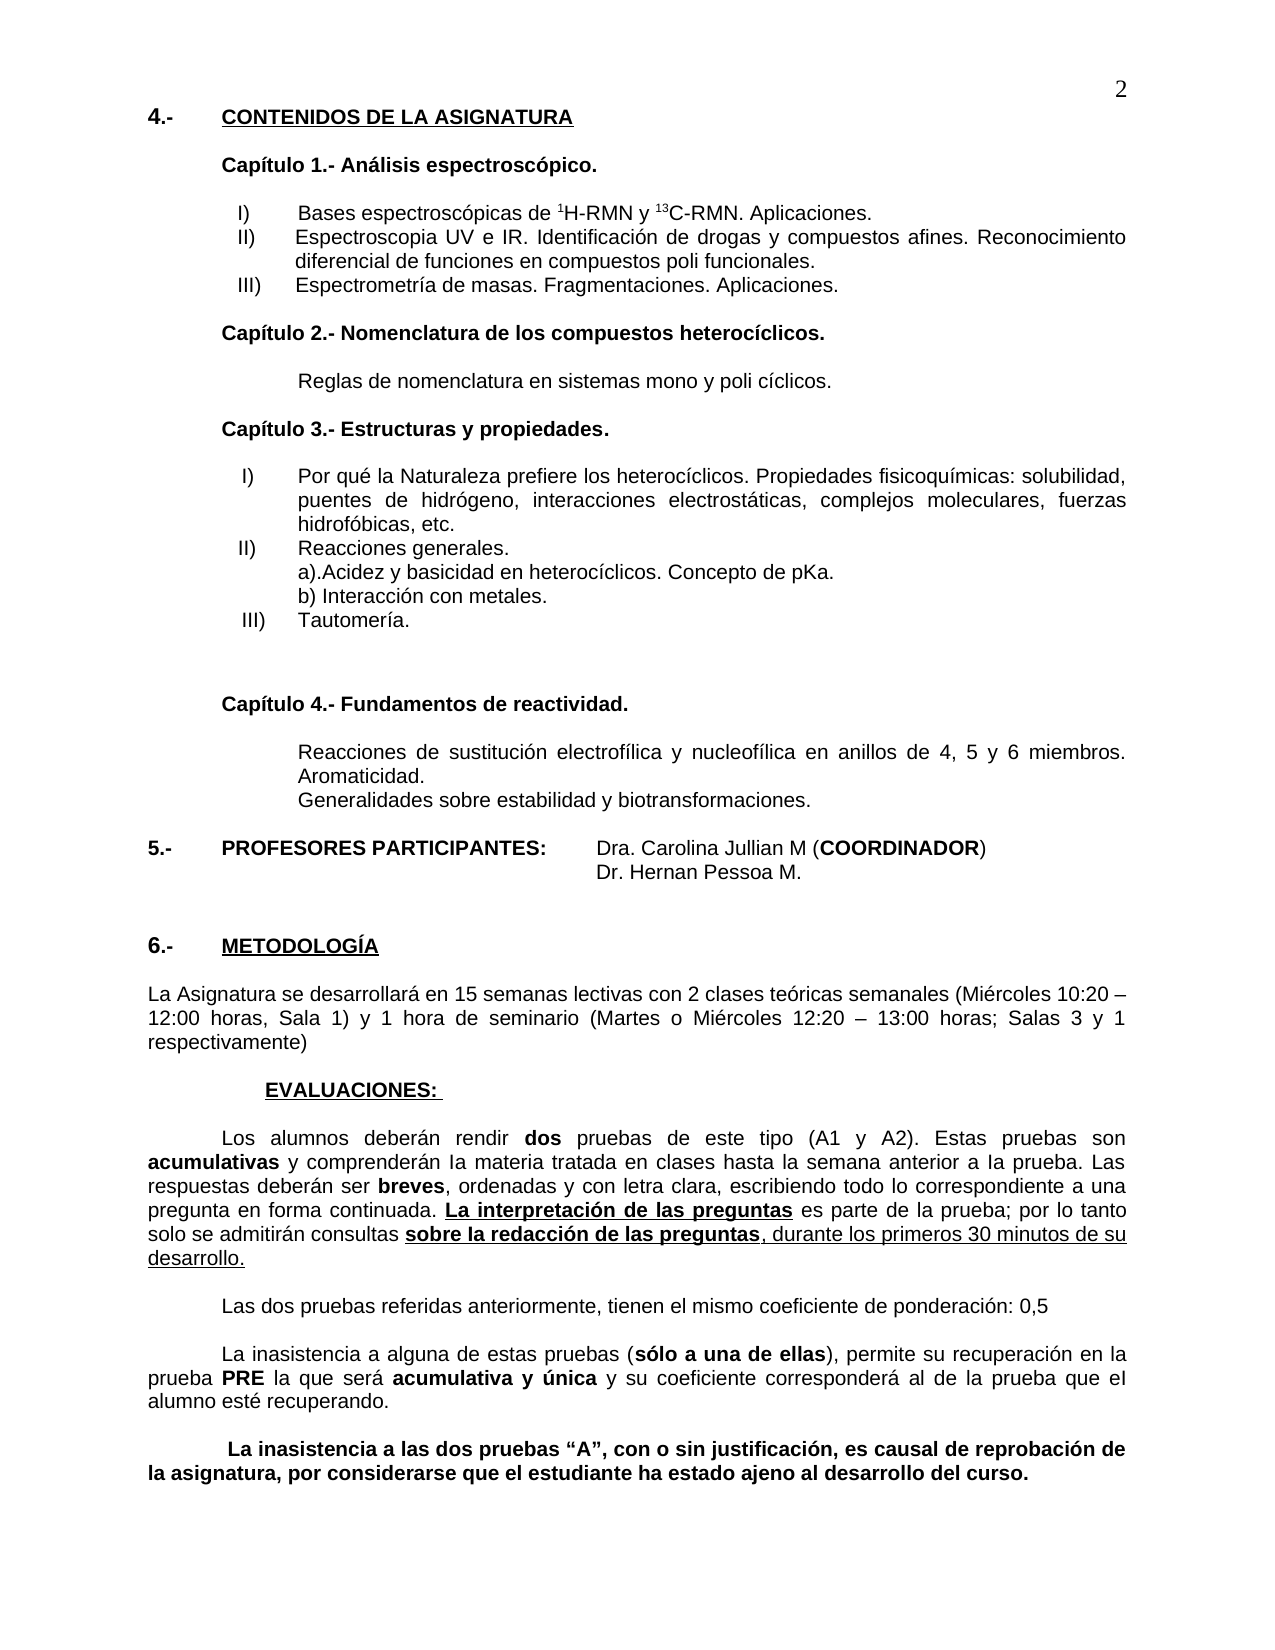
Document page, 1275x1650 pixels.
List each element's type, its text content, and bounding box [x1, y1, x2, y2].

text La inasistencia a las dos pruebas “A”, con o sin justificación, es causal de reprobación de la asignatura, por considerarse que el estudiante ha estado ajeno al desarrollo del curso. [148, 1437, 1127, 1485]
text Reacciones de sustitución electrofílica y nucleofílica en anillos de 4, 5 y 6 miembros. Aromaticidad. [298, 740, 1127, 788]
text Capítulo 4.- Fundamentos de reactividad. [221, 692, 1127, 716]
list La inasistencia a alguna de estas pruebas (sólo a una de ellas), permite su recuperación en la prueba PRE la que será acumulativa y única y su coeficiente corresponderá al de la prueba que eI alumno esté recuperando. [148, 1341, 1127, 1413]
text II) Espectroscopia UV e IR. Identificación de drogas y compuestos afines. Reconocimiento diferencial de funciones en compuestos poli funcionales. [237, 225, 1127, 273]
text III) Tautomería. [241, 608, 1127, 632]
text Capítulo 1.- Análisis espectroscópico. [148, 153, 1127, 177]
text La Asignatura se desarrollará en 15 semanas lectivas con 2 clases teóricas semanales (Miércoles 10:20 – 12:00 horas, Sala 1) y 1 hora de seminario (Martes o Miércoles 12:20 – 13:00 horas; Salas 3 y 1 respectivamente) [148, 982, 1127, 1054]
text Reglas de nomenclatura en sistemas mono y poli cíclicos. [298, 368, 1127, 392]
list Las dos pruebas referidas anteriormente, tienen el mismo coeficiente de ponderación: 0,5 [148, 1293, 1127, 1317]
text 6.- METODOLOGÍA [148, 932, 1127, 958]
text 4.- CONTENIDOS DE LA ASIGNATURA [148, 103, 1127, 129]
text 5.- PROFESORES PARTICIPANTES: Dra. Carolina Jullian M (COORDINADOR) [148, 836, 1127, 860]
text III) Espectrometría de masas. Fragmentaciones. Aplicaciones. [237, 273, 1127, 297]
list Los alumnos deberán rendir dos pruebas de este tipo (A1 y A2). Estas pruebas son acumulativas y comprenderán Ia materia tratada en clases hasta la semana anterior a Ia prueba. Las respuestas deberán ser breves, ordenadas y con letra clara, escribiendo todo lo correspondiente a una pregunta en forma continuada. La interpretación de las preguntas es parte de la prueba; por lo tanto solo se admitirán consultas sobre Ia redacción de las preguntas, durante los primeros 30 minutos de su desarrollo. [148, 1126, 1127, 1269]
text EVALUACIONES: [148, 1078, 1127, 1102]
text b) Interacción con metales. [298, 584, 1127, 608]
text a).Acidez y basicidad en heterocíclicos. Concepto de pKa. [298, 560, 1127, 584]
text Generalidades sobre estabilidad y biotransformaciones. [298, 788, 1127, 812]
text Capítulo 3.- Estructuras y propiedades. [148, 416, 1127, 440]
list Bases espectroscópicas de 1H-RMN y 13C-RMN. Aplicaciones. [237, 201, 1127, 225]
list Reacciones generales. [238, 536, 1127, 560]
text I) Por qué la Naturaleza prefiere los heterocíclicos. Propiedades fisicoquímicas: solubilidad, puentes de hidrógeno, interacciones electrostáticas, complejos moleculares, fuerzas hidrofóbicas, etc. [241, 464, 1127, 536]
text Dr. Hernan Pessoa M. [148, 860, 1127, 884]
subtitle Capítulo 2.- Nomenclatura de los compuestos heterocíclicos. [221, 321, 1127, 344]
